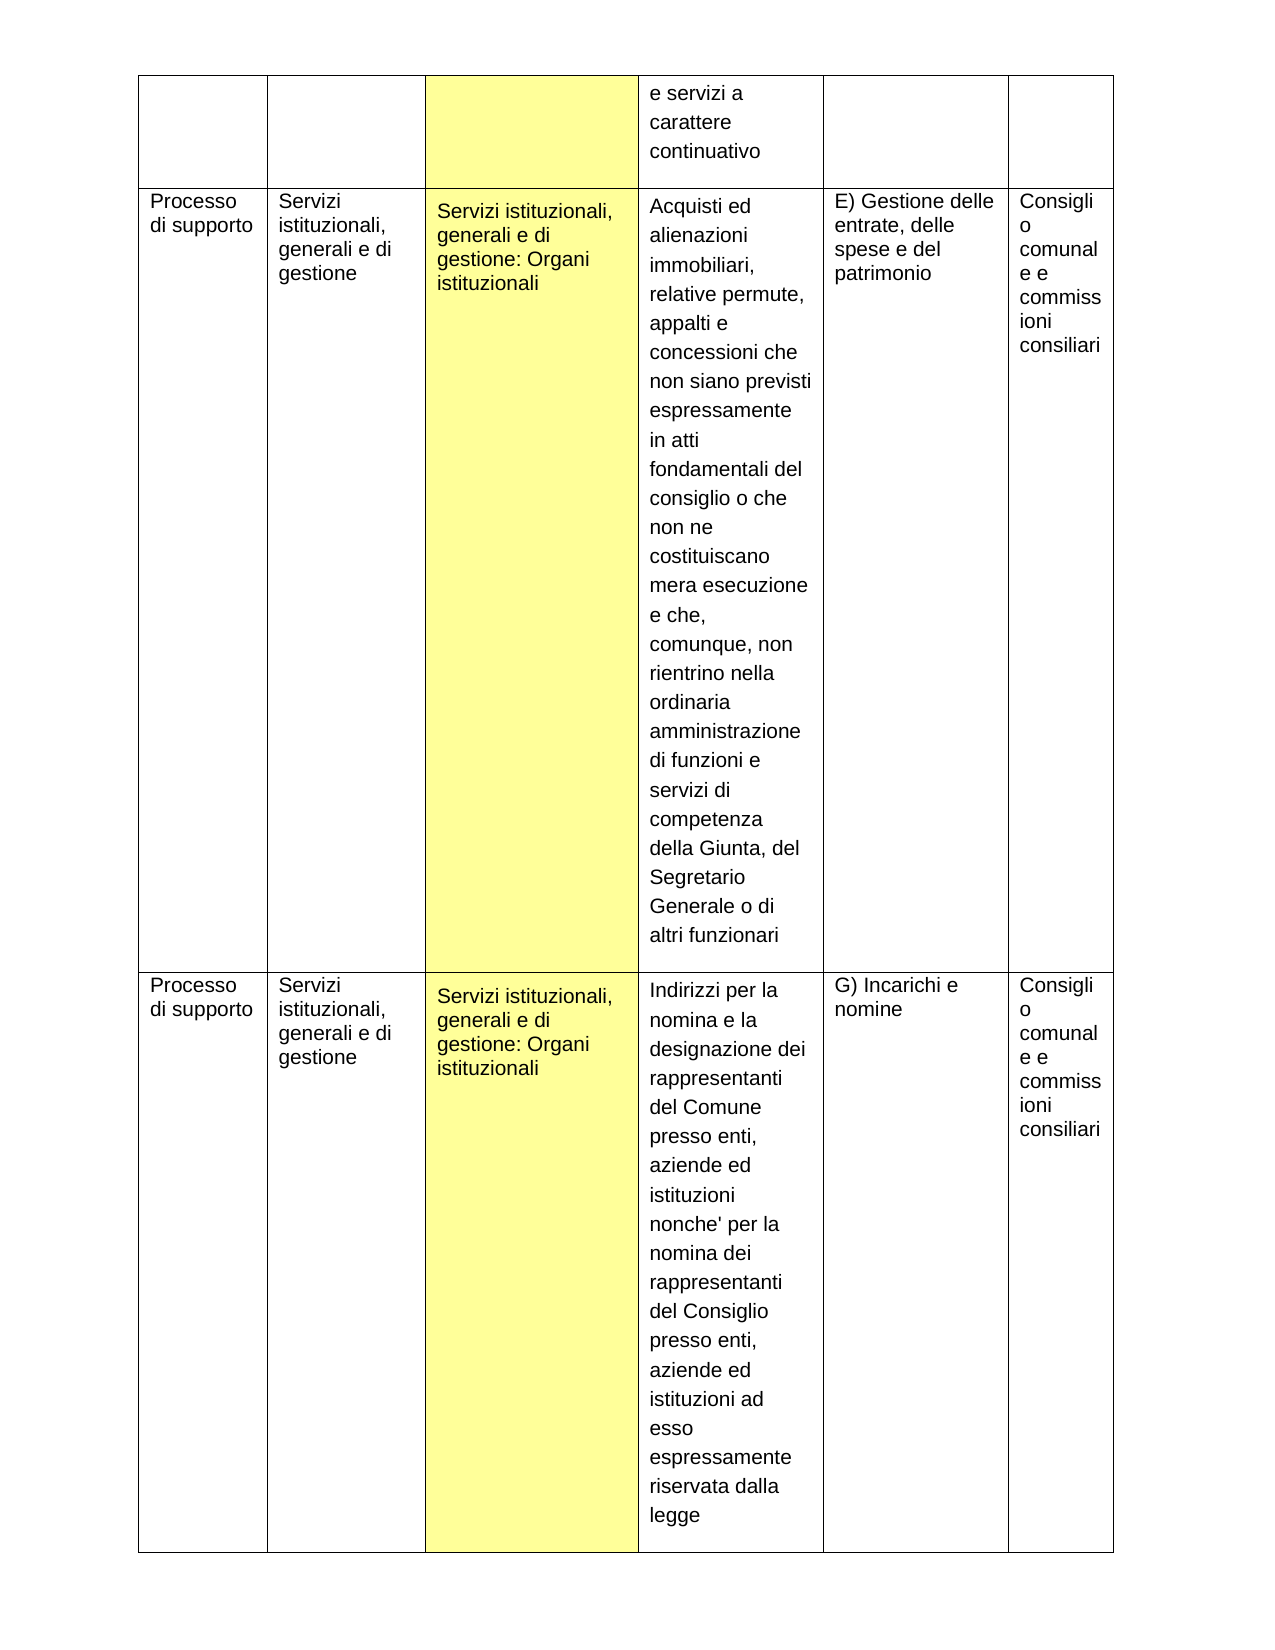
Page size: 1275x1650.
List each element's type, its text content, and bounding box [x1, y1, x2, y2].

table_cell Acquisti ed alienazioni immobiliari, relative permute, appalti e concessioni che non siano previsti espressamente in atti fondamentali del consiglio o che non ne costituiscano mera esecuzione e che, comunque, non rientrino nella ordinaria amministrazione di funzioni e servizi di competenza della Giunta, del Segretario Generale o di altri funzionari [639, 189, 823, 972]
table_cell Consiglio comunale e commissioni consiliari [1009, 189, 1113, 972]
table_cell E) Gestione delle entrate, delle spese e del patrimonio [824, 189, 1008, 972]
table_cell Servizi istituzionali, generali e di gestione: Organi istituzionali [426, 973, 638, 1552]
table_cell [1009, 76, 1113, 188]
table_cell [824, 76, 1008, 188]
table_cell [639, 76, 823, 188]
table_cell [268, 76, 425, 188]
table_cell Indirizzi per la nomina e la designazione dei rappresentanti del Comune presso enti, aziende ed istituzioni nonche' per la nomina dei rappresentanti del Consiglio presso enti, aziende ed istituzioni ad esso espressamente riservata dalla legge [639, 973, 823, 1552]
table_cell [426, 76, 638, 188]
table_cell Servizi istituzionali, generali e di gestione [268, 973, 425, 1552]
table_cell Servizi istituzionali, generali e di gestione [268, 189, 425, 972]
table_cell Consiglio comunale e commissioni consiliari [1009, 973, 1113, 1552]
table_cell Processo di supporto [139, 973, 267, 1552]
table_cell Processo di supporto [139, 189, 267, 972]
table_cell Servizi istituzionali, generali e di gestione: Organi istituzionali [426, 189, 638, 972]
table_cell G) Incarichi e nomine [824, 973, 1008, 1552]
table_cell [139, 76, 267, 188]
